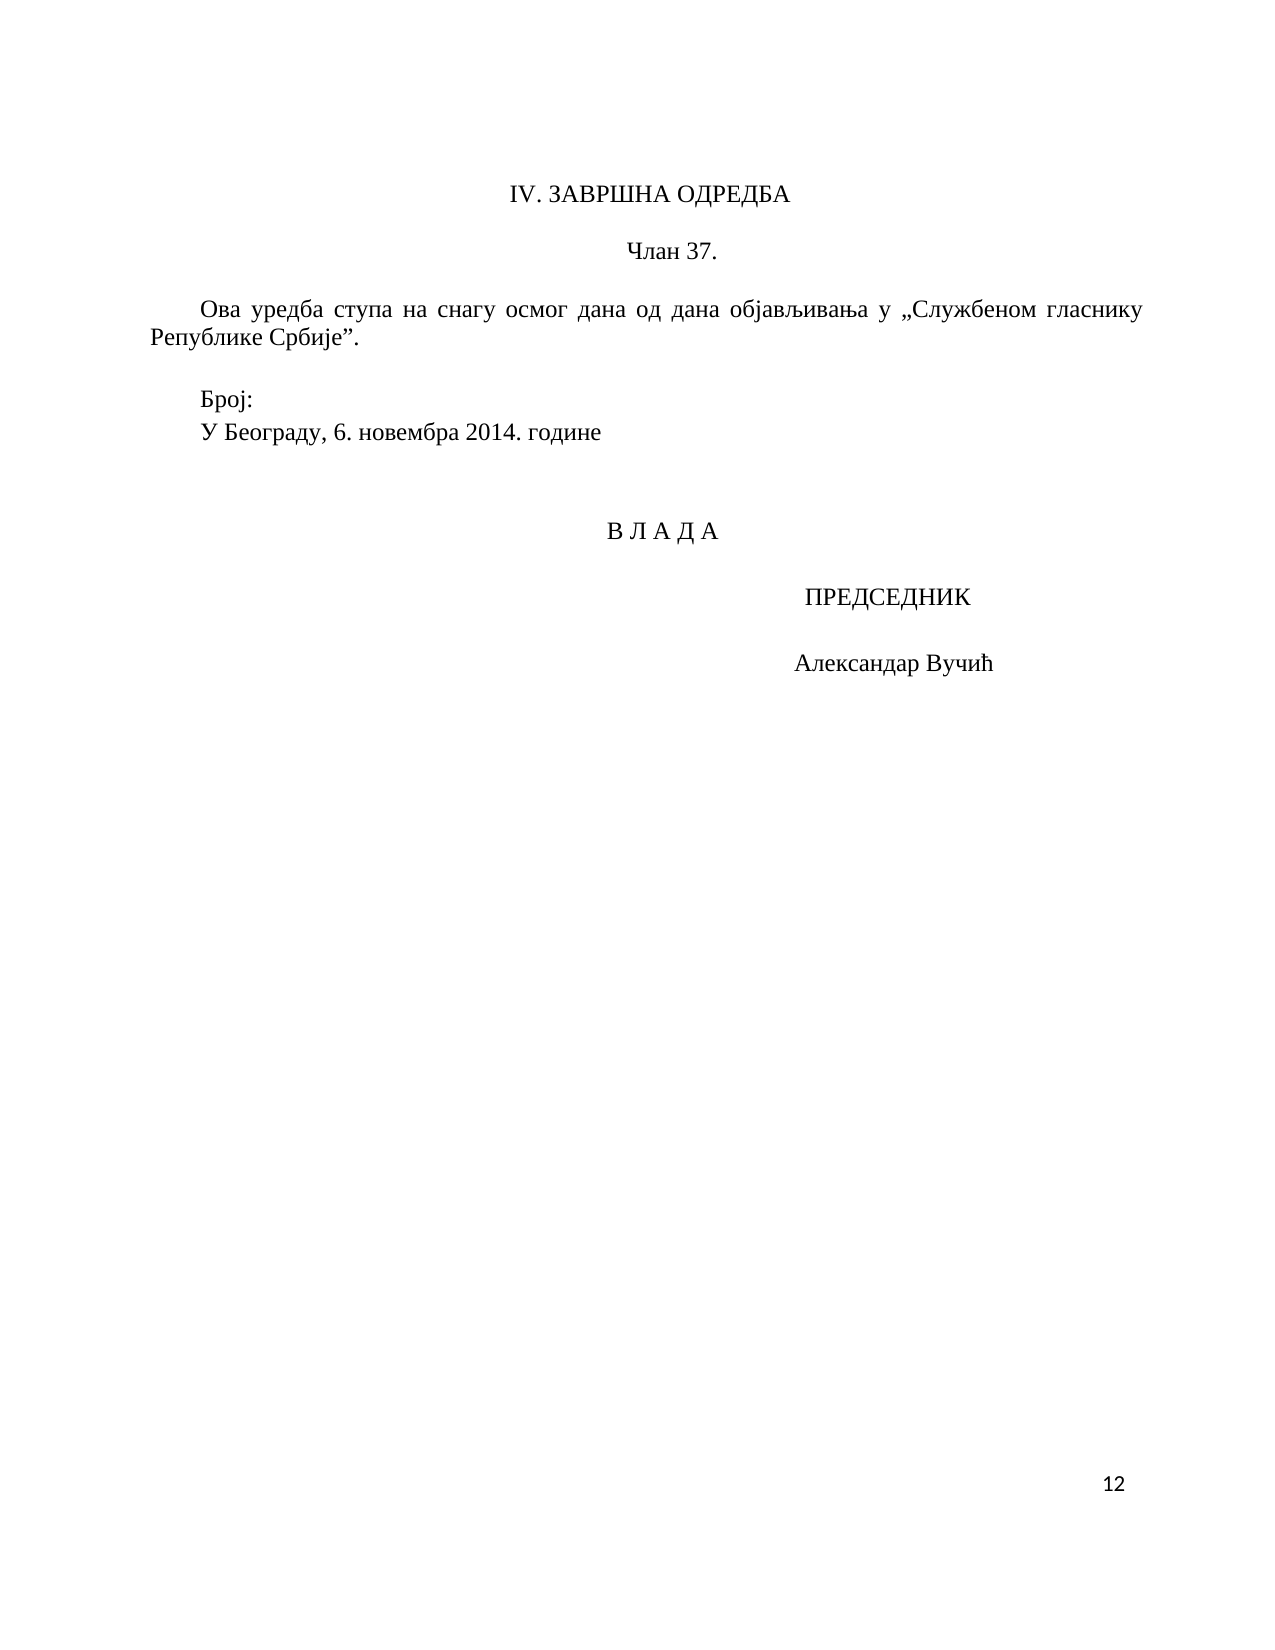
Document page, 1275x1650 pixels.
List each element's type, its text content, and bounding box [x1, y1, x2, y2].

text У Београду, 6. новембра 2014. године [150, 417, 1125, 446]
text Члан 37. [150, 236, 1144, 265]
text В Л А Д А [150, 516, 1125, 545]
text Број: [150, 384, 1125, 413]
text ПРЕДСЕДНИК [525, 582, 1125, 611]
text IV. ЗАВРШНА ОДРЕДБА [150, 179, 1144, 207]
text Ова уредба ступа на снагу осмог дана од дана објављивања у „Службеном гласнику Републике Србије”. [150, 294, 1144, 351]
text Александар Вучић [525, 648, 1125, 677]
